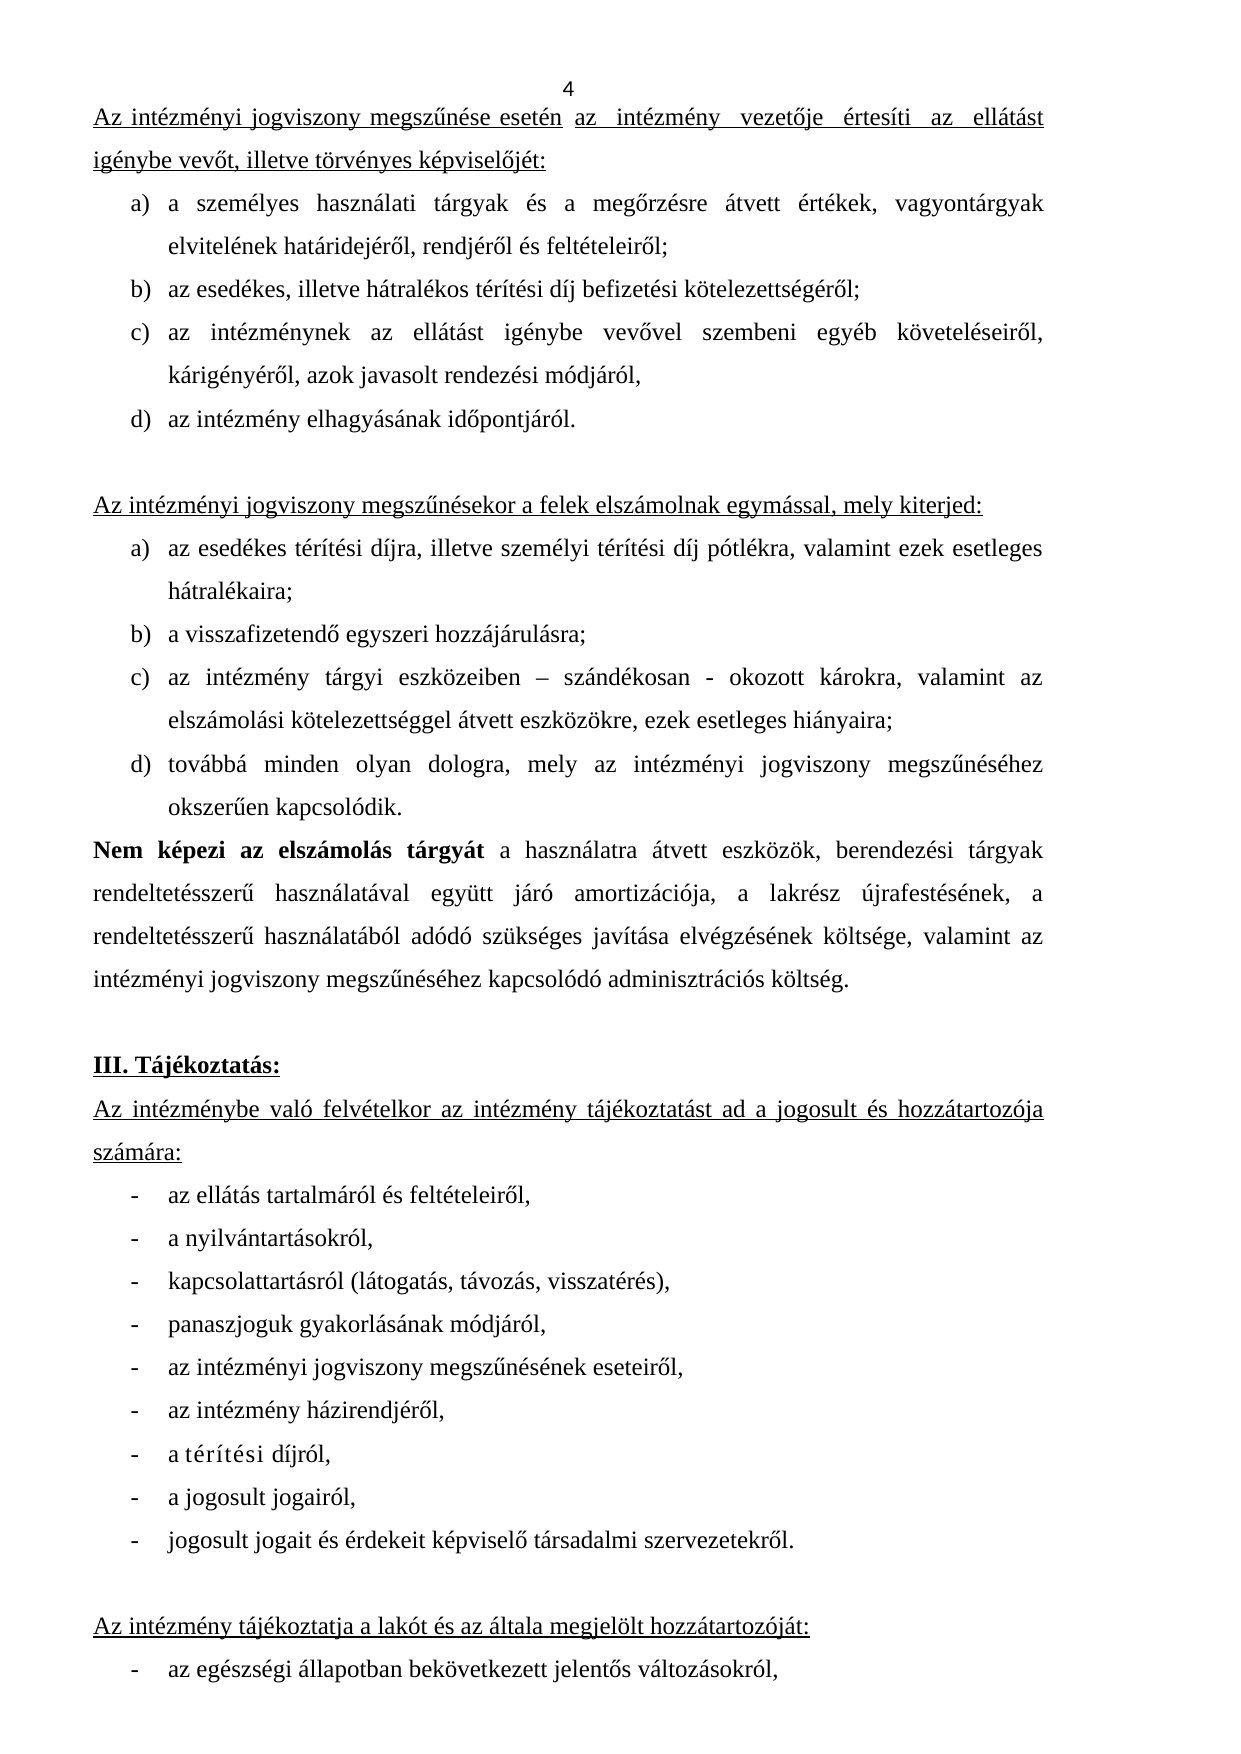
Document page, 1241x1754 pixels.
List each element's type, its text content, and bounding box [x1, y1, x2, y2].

text Az intézmény tájékoztatja a lakót és az általa megjelölt hozzátartozóját: [93, 1611, 1044, 1640]
list az intézmény tárgyi eszközeiben – szándékosan - okozott károkra, valamint az elszámolási kötelezettséggel átvett eszközökre, ezek esetleges hiányaira; [130, 662, 1044, 734]
text Az intézményi jogviszony megszűnése esetén az intézmény vezetője értesíti az ellátást igénybe vevőt, illetve törvényes képviselőjét: [93, 102, 1044, 174]
list az intézmény elhagyásának időpontjáról. [130, 404, 1044, 432]
list a visszafizetendő egyszeri hozzájárulásra; [130, 619, 1044, 648]
list az intézmény házirendjéről, [130, 1396, 1044, 1424]
list a nyilvántartásokról, [130, 1223, 1044, 1252]
list jogosult jogait és érdekeit képviselő társadalmi szervezetekről. [130, 1525, 1044, 1554]
list kapcsolattartásról (látogatás, távozás, visszatérés), [130, 1266, 1044, 1295]
text Az intézményi jogviszony megszűnésekor a felek elszámolnak egymással, mely kiterjed: [93, 490, 1044, 519]
list az egészségi állapotban bekövetkezett jelentős változásokról, [130, 1654, 1044, 1683]
list az intézményi jogviszony megszűnésének eseteiről, [130, 1352, 1044, 1381]
list az intézménynek az ellátást igénybe vevővel szembeni egyéb követeléseiről, kárigényéről, azok javasolt rendezési módjáról, [130, 317, 1044, 389]
list a személyes használati tárgyak és a megőrzésre átvett értékek, vagyontárgyak elvitelének határidejéről, rendjéről és feltételeiről; [130, 188, 1044, 260]
text Az intézménybe való felvételkor az intézmény tájékoztatást ad a jogosult és hozzátartozója számára: [93, 1120, 1044, 1166]
list panaszjoguk gyakorlásának módjáról, [130, 1309, 1044, 1338]
list az esedékes, illetve hátralékos térítési díj befizetési kötelezettségéről; [130, 274, 1044, 303]
text Nem képezi az elszámolás tárgyát a használatra átvett eszközök, berendezési tárgyak rendeltetésszerű használatával együtt járó amortizációja, a lakrész újrafestésének, a rendeltetésszerű használatából adódó szükséges javítása elvégzésének költsége, valamint az intézményi jogviszony megszűnéséhez kapcsolódó adminisztrációs költség. [93, 835, 1044, 993]
list a jogosult jogairól, [130, 1482, 1044, 1511]
list az ellátás tartalmáról és feltételeiről, [130, 1180, 1044, 1209]
text III. Tájékoztatás: [93, 1051, 1044, 1079]
list a térítési díjról, [130, 1439, 1044, 1467]
list az esedékes térítési díjra, illetve személyi térítési díj pótlékra, valamint ezek esetleges hátralékaira; [130, 533, 1044, 605]
list továbbá minden olyan dologra, mely az intézményi jogviszony megszűnéséhez okszerűen kapcsolódik. [130, 749, 1044, 821]
text Az intézménybe való felvételkor az intézmény tájékoztatást ad a jogosult és hozzátartozója számára: [93, 1094, 1044, 1119]
